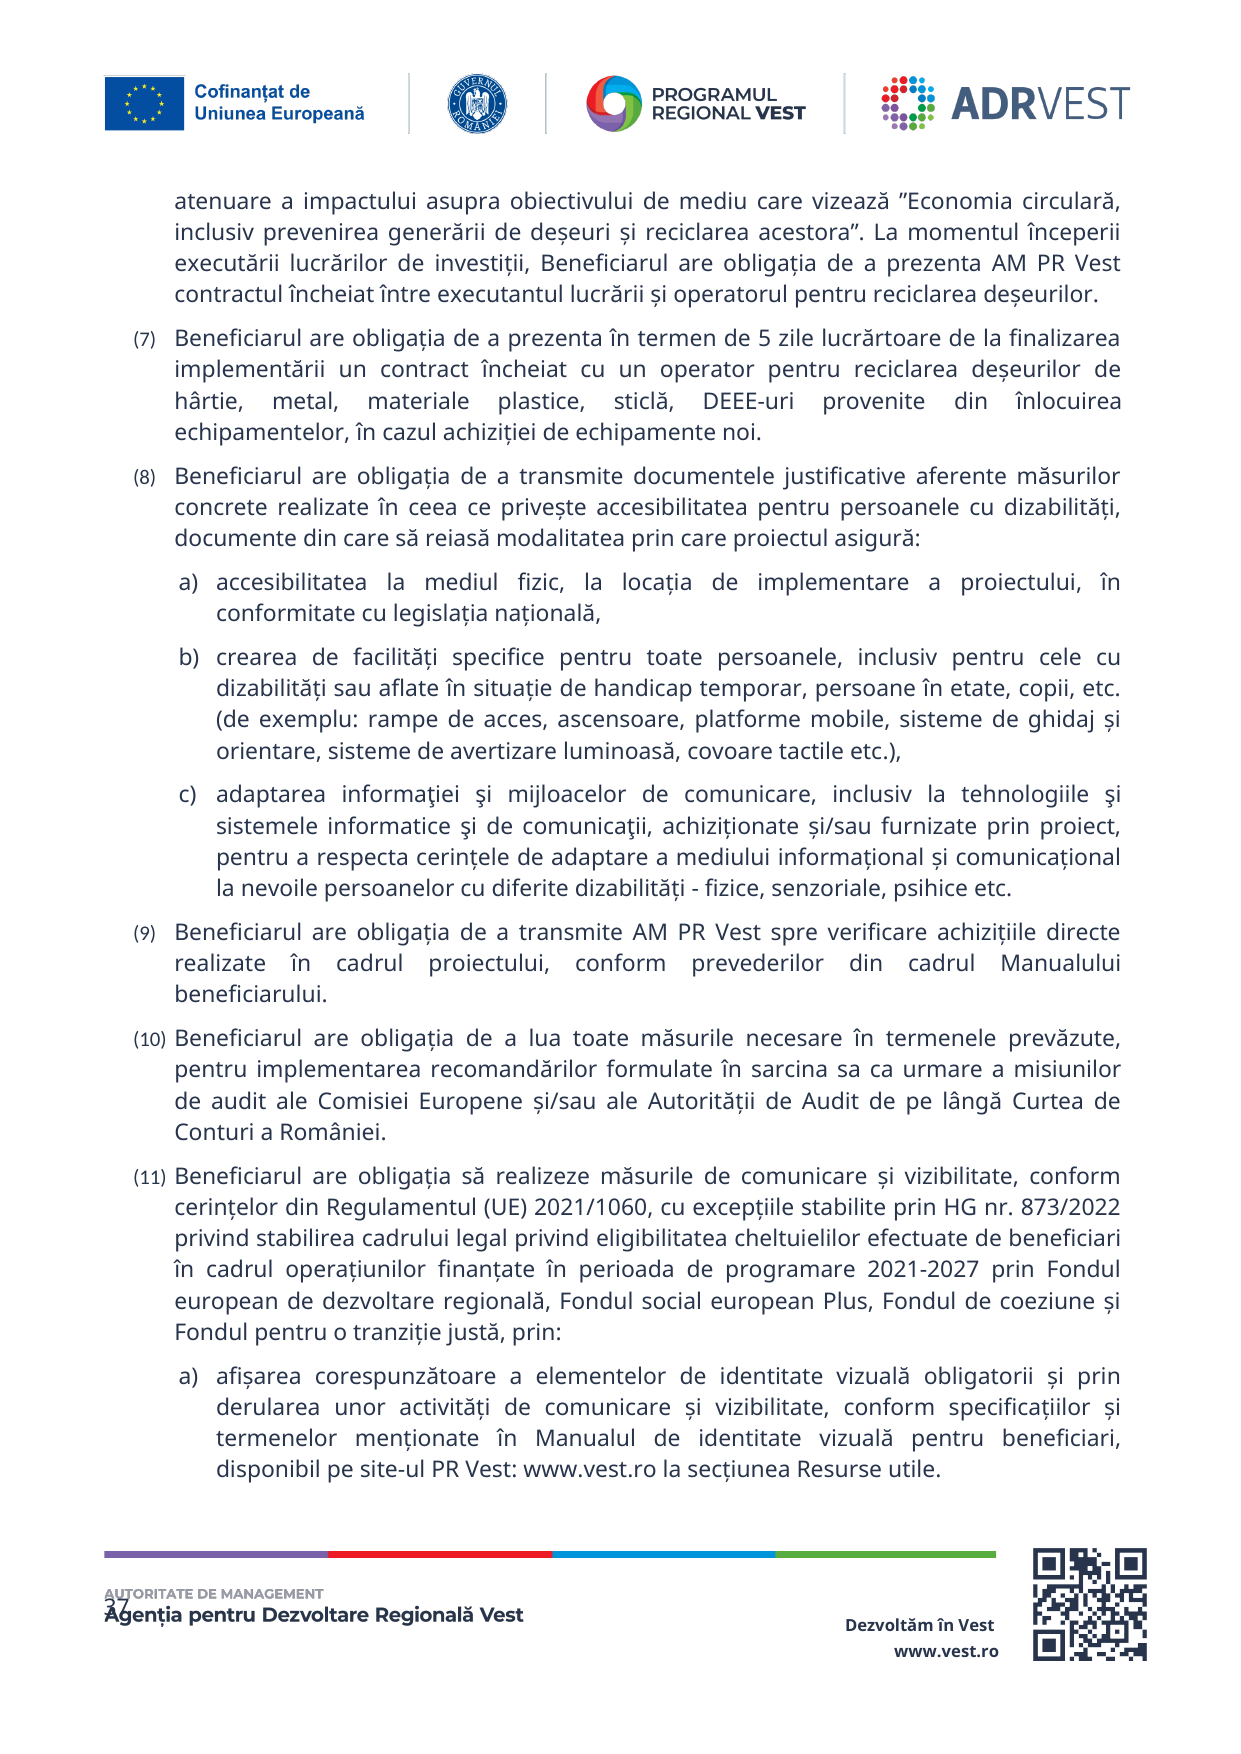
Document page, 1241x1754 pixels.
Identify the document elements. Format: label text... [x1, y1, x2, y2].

picture [1025, 1539, 1156, 1670]
list Beneficiarul are obligația de a transmite documentele justificative aferente măsurilor concrete realizate în ceea ce privește accesibilitatea pentru persoanele cu dizabilități, documente din care să reiasă modalitatea prin care proiectul asigură: [133, 459, 1122, 553]
list afișarea corespunzătoare a elementelor de identitate vizuală obligatorii și prin derularea unor activități de comunicare și vizibilitate, conform specificațiilor și termenelor menționate în Manualul de identitate vizuală pentru beneficiari, disponibil pe site-ul PR Vest: www.vest.ro la secțiunea Resurse utile. [178, 1359, 1122, 1484]
list Beneficiarul are obligația de a transmite AM PR Vest spre verificare achizițiile directe realizate în cadrul proiectului, conform prevederilor din cadrul Manualului beneficiarului. [133, 916, 1122, 1009]
list Beneficiarul are obligația de a prezenta în termen de 5 zile lucrărtoare de la finalizarea implementării un contract încheiat cu un operator pentru reciclarea deșeurilor de hârtie, metal, materiale plastice, sticlă, DEEE-uri provenite din înlocuirea echipamentelor, în cazul achiziției de echipamente noi. [133, 322, 1122, 447]
list adaptarea informaţiei şi mijloacelor de comunicare, inclusiv la tehnologiile şi sistemele informatice şi de comunicaţii, achiziționate și/sau furnizate prin proiect, pentru a respecta cerințele de adaptare a mediului informațional și comunicațional la nevoile persoanelor cu diferite dizabilități - fizice, senzoriale, psihice etc. [178, 778, 1122, 903]
list Beneficiarul are obligația să realizeze măsurile de comunicare și vizibilitate, conform cerințelor din Regulamentul (UE) 2021/1060, cu excepțiile stabilite prin HG nr. 873/2022 privind stabilirea cadrului legal privind eligibilitatea cheltuielilor efectuate de beneficiari în cadrul operațiunilor finanțate în perioada de programare 2021-2027 prin Fondul european de dezvoltare regională, Fondul social european Plus, Fondul de coeziune și Fondul pentru o tranziție justă, prin: [133, 1159, 1122, 1347]
list crearea de facilități specifice pentru toate persoanele, inclusiv pentru cele cu dizabilități sau aflate în situație de handicap temporar, persoane în etate, copii, etc. (de exemplu: rampe de acces, ascensoare, platforme mobile, sisteme de ghidaj și orientare, sisteme de avertizare luminoasă, covoare tactile etc.), [178, 641, 1122, 766]
list accesibilitatea la mediul fizic, la locația de implementare a proiectului, în conformitate cu legislația națională, [178, 566, 1122, 628]
list Beneficiarul are obligaţia de a lua toate măsurile necesare în termenele prevăzute, pentru implementarea recomandărilor formulate în sarcina sa ca urmare a misiunilor de audit ale Comisiei Europene şi/sau ale Autorităţii de Audit de pe lângă Curtea de Conturi a României. [133, 1022, 1122, 1147]
picture [103, 73, 1131, 134]
